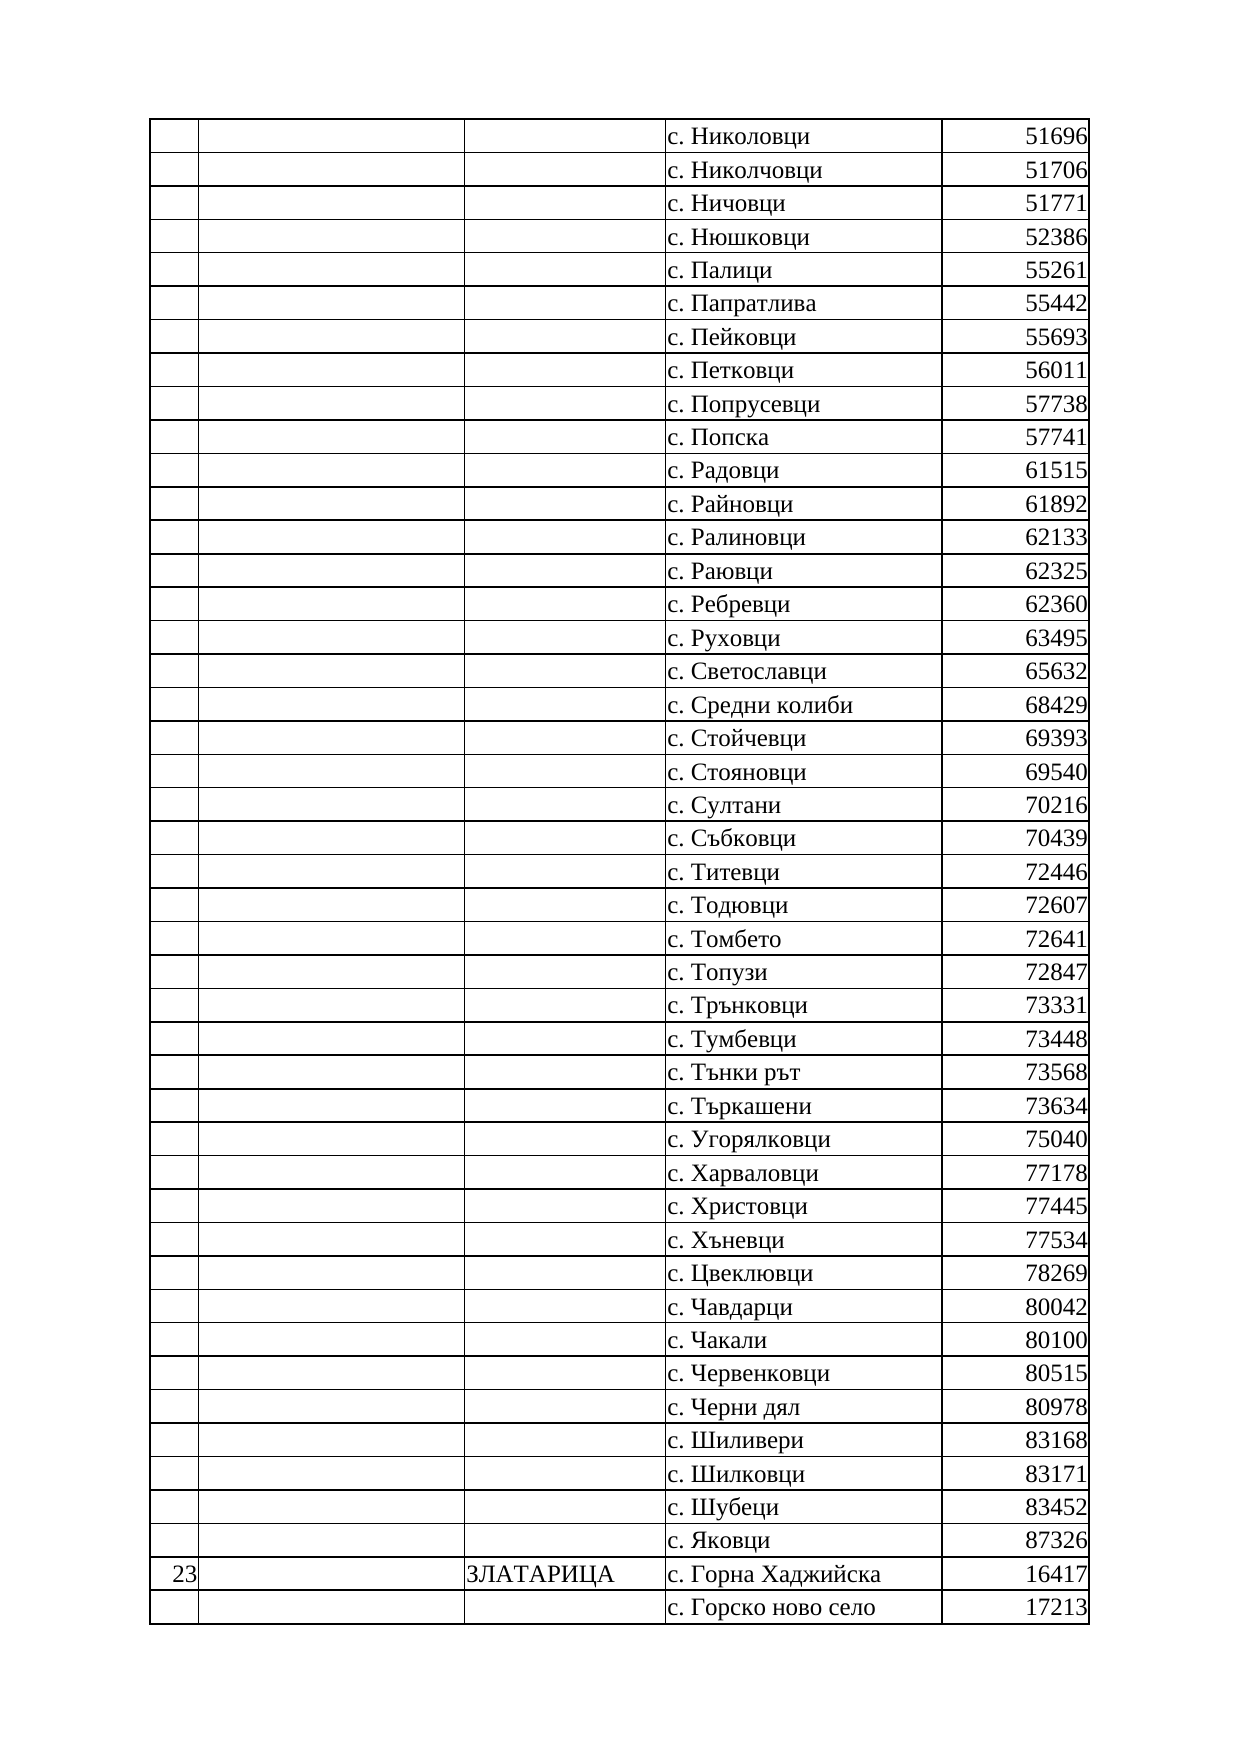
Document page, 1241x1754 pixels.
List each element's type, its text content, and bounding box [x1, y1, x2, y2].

table_cell [151, 956, 198, 987]
table_cell [199, 1190, 464, 1222]
table_cell с. Христовци [666, 1190, 941, 1222]
table_cell [465, 1323, 665, 1355]
table_cell [151, 120, 198, 152]
table_cell [465, 253, 665, 285]
table_cell 56011 [943, 354, 1088, 386]
table_cell [151, 220, 198, 252]
table_cell 62360 [943, 588, 1088, 620]
table_cell с. Тумбевци [666, 1023, 941, 1054]
table_cell с. Петковци [666, 354, 941, 386]
table_cell [199, 855, 464, 887]
table_cell [199, 1390, 464, 1422]
table_cell [465, 1524, 665, 1556]
table_cell [465, 488, 665, 519]
table_cell [465, 788, 665, 820]
table_cell [465, 354, 665, 386]
table_cell [465, 922, 665, 954]
table_cell с. Николчовци [666, 153, 941, 185]
table_cell [151, 889, 198, 921]
table_cell [151, 1090, 198, 1121]
table_cell 51696 [943, 120, 1088, 152]
table_cell [465, 722, 665, 753]
table_cell с. Титевци [666, 855, 941, 887]
table_cell [151, 855, 198, 887]
table_cell [151, 1056, 198, 1088]
table_cell [199, 1323, 464, 1355]
table_cell [199, 153, 464, 185]
table_cell с. Ничовци [666, 187, 941, 218]
table_cell [465, 1591, 665, 1623]
table_cell [465, 1123, 665, 1155]
table_cell 80978 [943, 1390, 1088, 1422]
table_cell 72607 [943, 889, 1088, 921]
table_cell [199, 1491, 464, 1522]
table_cell с. Средни колиби [666, 688, 941, 720]
table_cell [151, 1223, 198, 1255]
table_cell [465, 621, 665, 653]
table_cell 23 [151, 1558, 198, 1589]
table_cell с. Николовци [666, 120, 941, 152]
table_cell [199, 287, 464, 319]
table_cell 80100 [943, 1323, 1088, 1355]
table_cell [465, 1190, 665, 1222]
table_cell [199, 889, 464, 921]
table_cell 62133 [943, 521, 1088, 553]
table_cell [151, 1123, 198, 1155]
table_cell [151, 488, 198, 519]
table_cell 72641 [943, 922, 1088, 954]
table_cell [199, 655, 464, 687]
table_cell 80042 [943, 1290, 1088, 1322]
table_cell [151, 187, 198, 218]
table_cell с. Нюшковци [666, 220, 941, 252]
table_cell [199, 187, 464, 218]
table_cell [151, 287, 198, 319]
table_cell [465, 1223, 665, 1255]
table_cell [151, 153, 198, 185]
table_cell [151, 555, 198, 586]
table_cell с. Хъневци [666, 1223, 941, 1255]
table_cell 70216 [943, 788, 1088, 820]
table_cell [465, 220, 665, 252]
table_cell [465, 1257, 665, 1288]
table_cell [465, 688, 665, 720]
table_cell с. Топузи [666, 956, 941, 987]
table_cell [465, 1090, 665, 1121]
table_cell [465, 1023, 665, 1054]
table_cell с. Шилковци [666, 1457, 941, 1489]
table_cell [151, 655, 198, 687]
table_cell с. Шиливери [666, 1424, 941, 1456]
table_cell с. Папратлива [666, 287, 941, 319]
table_cell [465, 1290, 665, 1322]
table_cell с. Яковци [666, 1524, 941, 1556]
table_cell [465, 956, 665, 987]
table_cell [465, 588, 665, 620]
table_cell [465, 1424, 665, 1456]
table_cell [199, 220, 464, 252]
table_cell [199, 1290, 464, 1322]
table_cell 57738 [943, 387, 1088, 419]
table_cell [199, 956, 464, 987]
table_cell [151, 989, 198, 1021]
table_cell [151, 788, 198, 820]
table_cell 62325 [943, 555, 1088, 586]
table_cell с. Търкашени [666, 1090, 941, 1121]
table_cell [465, 320, 665, 352]
table_cell [199, 1591, 464, 1623]
table_cell [151, 253, 198, 285]
table_cell с. Тодювци [666, 889, 941, 921]
table_cell 72446 [943, 855, 1088, 887]
table_cell [151, 1491, 198, 1522]
table_cell [465, 1491, 665, 1522]
table_cell 73634 [943, 1090, 1088, 1121]
table_cell [465, 120, 665, 152]
table_cell [199, 354, 464, 386]
table_cell 55442 [943, 287, 1088, 319]
table_cell 17213 [943, 1591, 1088, 1623]
table_cell 77445 [943, 1190, 1088, 1222]
table_cell с. Шубеци [666, 1491, 941, 1522]
table_cell ЗЛАТАРИЦА [465, 1558, 665, 1589]
table_cell [199, 922, 464, 954]
table_cell 83171 [943, 1457, 1088, 1489]
table_cell [199, 1023, 464, 1054]
table_cell с. Угорялковци [666, 1123, 941, 1155]
table_cell [199, 1156, 464, 1188]
table_cell [465, 755, 665, 787]
table_cell 68429 [943, 688, 1088, 720]
table_cell [465, 1056, 665, 1088]
table_cell 61892 [943, 488, 1088, 519]
table_cell 77178 [943, 1156, 1088, 1188]
table_cell [465, 1457, 665, 1489]
table_cell [151, 454, 198, 486]
table_cell [199, 488, 464, 519]
table_cell [465, 989, 665, 1021]
table_cell 55261 [943, 253, 1088, 285]
table_cell с. Раювци [666, 555, 941, 586]
table_cell 77534 [943, 1223, 1088, 1255]
table_cell с. Томбето [666, 922, 941, 954]
table_cell [199, 1056, 464, 1088]
table_cell [199, 253, 464, 285]
table_cell 51771 [943, 187, 1088, 218]
table_cell с. Попрусевци [666, 387, 941, 419]
table_cell [199, 1357, 464, 1389]
table_cell с. Пейковци [666, 320, 941, 352]
table_cell 55693 [943, 320, 1088, 352]
table_cell [199, 1524, 464, 1556]
table_cell [465, 387, 665, 419]
table_cell 78269 [943, 1257, 1088, 1288]
table_cell [199, 989, 464, 1021]
table_cell 72847 [943, 956, 1088, 987]
table_cell с. Чавдарци [666, 1290, 941, 1322]
table_cell с. Тънки рът [666, 1056, 941, 1088]
table_cell [199, 1457, 464, 1489]
table_cell с. Руховци [666, 621, 941, 653]
table_cell [151, 421, 198, 452]
table_cell [465, 655, 665, 687]
table_cell 16417 [943, 1558, 1088, 1589]
table_cell с. Харваловци [666, 1156, 941, 1188]
table_cell с. Събковци [666, 822, 941, 854]
table_cell 75040 [943, 1123, 1088, 1155]
table_cell [151, 688, 198, 720]
table_cell 61515 [943, 454, 1088, 486]
table_cell [199, 1090, 464, 1121]
table_cell [199, 320, 464, 352]
table_cell 73331 [943, 989, 1088, 1021]
table_cell с. Ребревци [666, 588, 941, 620]
table_cell [151, 1323, 198, 1355]
table_cell 69540 [943, 755, 1088, 787]
table_cell [199, 755, 464, 787]
table_cell [199, 1123, 464, 1155]
table_cell 63495 [943, 621, 1088, 653]
table_cell [199, 1223, 464, 1255]
table_cell [151, 320, 198, 352]
table_cell с. Попска [666, 421, 941, 452]
table_cell [199, 688, 464, 720]
table_cell [199, 521, 464, 553]
table_cell с. Трънковци [666, 989, 941, 1021]
table_cell [465, 855, 665, 887]
table_cell [151, 1190, 198, 1222]
table_cell с. Цвеклювци [666, 1257, 941, 1288]
table_cell [465, 187, 665, 218]
table_cell [151, 1290, 198, 1322]
table_cell [151, 1424, 198, 1456]
table_cell [465, 822, 665, 854]
table_cell [151, 922, 198, 954]
table_cell [151, 1524, 198, 1556]
table_cell [465, 454, 665, 486]
table_cell 73568 [943, 1056, 1088, 1088]
table_cell [151, 521, 198, 553]
table_cell с. Радовци [666, 454, 941, 486]
table_cell 51706 [943, 153, 1088, 185]
table_cell [465, 421, 665, 452]
table_cell [151, 1023, 198, 1054]
table_cell с. Горско ново село [666, 1591, 941, 1623]
table_cell [199, 387, 464, 419]
table_cell [465, 521, 665, 553]
table_cell с. Райновци [666, 488, 941, 519]
table_cell [151, 822, 198, 854]
table_cell [151, 588, 198, 620]
table_cell 65632 [943, 655, 1088, 687]
table_cell [199, 722, 464, 753]
table_cell с. Стойчевци [666, 722, 941, 753]
table_cell 87326 [943, 1524, 1088, 1556]
table_cell с. Черни дял [666, 1390, 941, 1422]
table_cell [199, 1424, 464, 1456]
table_cell [199, 120, 464, 152]
table_cell [151, 1156, 198, 1188]
table_cell [151, 1257, 198, 1288]
table_cell [151, 1591, 198, 1623]
table_cell [199, 588, 464, 620]
table_cell [151, 1357, 198, 1389]
table_cell 52386 [943, 220, 1088, 252]
table_cell [465, 1390, 665, 1422]
table_cell 80515 [943, 1357, 1088, 1389]
table_cell 73448 [943, 1023, 1088, 1054]
table_cell [465, 1357, 665, 1389]
table_cell [199, 421, 464, 452]
table_cell [465, 153, 665, 185]
table_cell [151, 1457, 198, 1489]
table_cell с. Палици [666, 253, 941, 285]
table_cell с. Стояновци [666, 755, 941, 787]
table_cell [199, 822, 464, 854]
table_cell 70439 [943, 822, 1088, 854]
table_cell [199, 555, 464, 586]
table_cell с. Султани [666, 788, 941, 820]
table_cell с. Горна Хаджийска [666, 1558, 941, 1589]
table_cell 83168 [943, 1424, 1088, 1456]
table_cell [465, 555, 665, 586]
table_cell с. Червенковци [666, 1357, 941, 1389]
table_cell 69393 [943, 722, 1088, 753]
table_cell [199, 621, 464, 653]
table_cell [465, 889, 665, 921]
table_cell [151, 621, 198, 653]
table_cell [151, 755, 198, 787]
table_cell [151, 387, 198, 419]
table_cell 83452 [943, 1491, 1088, 1522]
table_cell [151, 1390, 198, 1422]
table_cell 57741 [943, 421, 1088, 452]
table_cell [151, 722, 198, 753]
table_cell с. Ралиновци [666, 521, 941, 553]
table_cell [465, 287, 665, 319]
table_cell [199, 454, 464, 486]
table_cell с. Светославци [666, 655, 941, 687]
table_cell [465, 1156, 665, 1188]
table_cell с. Чакали [666, 1323, 941, 1355]
table_cell [199, 788, 464, 820]
table_cell [199, 1257, 464, 1288]
table_cell [151, 354, 198, 386]
table_cell [199, 1558, 464, 1589]
